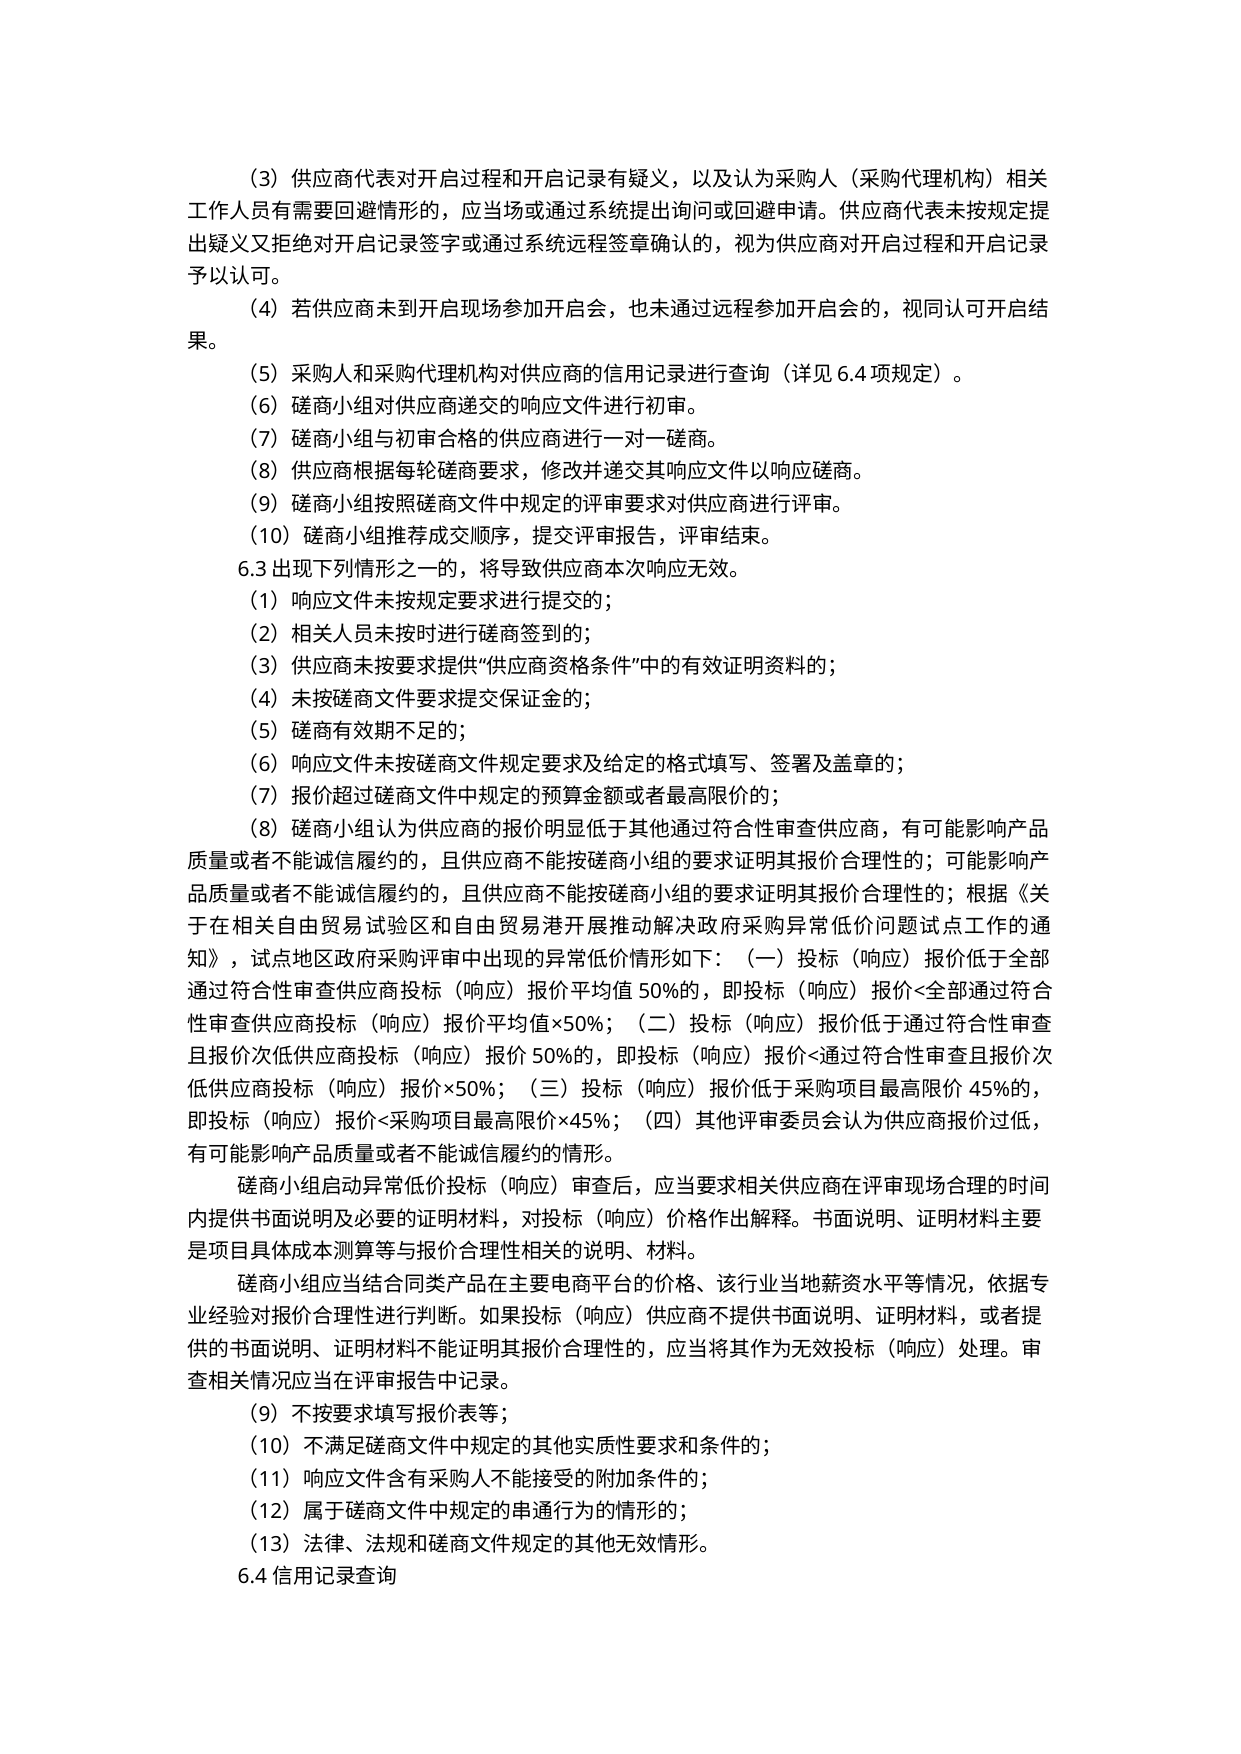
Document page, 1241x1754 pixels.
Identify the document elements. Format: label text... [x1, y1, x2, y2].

text （10）磋商小组推荐成交顺序，提交评审报告，评审结束。 [187, 519, 1053, 552]
text （13）法律、法规和磋商文件规定的其他无效情形。 [187, 1527, 1053, 1559]
text （3）供应商未按要求提供“供应商资格条件”中的有效证明资料的； [187, 649, 1053, 682]
text （1）响应文件未按规定要求进行提交的； [187, 584, 1053, 617]
text （5）磋商有效期不足的； [187, 714, 1053, 747]
text （4）未按磋商文件要求提交保证金的； [187, 682, 1053, 714]
text （11）响应文件含有采购人不能接受的附加条件的； [187, 1462, 1053, 1494]
text （10）不满足磋商文件中规定的其他实质性要求和条件的； [187, 1429, 1053, 1462]
text （4）若供应商未到开启现场参加开启会，也未通过远程参加开启会的，视同认可开启结果。 [187, 292, 1053, 357]
text （5）采购人和采购代理机构对供应商的信用记录进行查询（详见6.4项规定）。 [187, 357, 1053, 389]
text 6.4 信用记录查询 [187, 1559, 1053, 1592]
text （9）磋商小组按照磋商文件中规定的评审要求对供应商进行评审。 [187, 487, 1053, 519]
text （9）不按要求填写报价表等； [187, 1397, 1053, 1429]
text （2）相关人员未按时进行磋商签到的； [187, 617, 1053, 649]
text （7）报价超过磋商文件中规定的预算金额或者最高限价的； [187, 779, 1053, 812]
text （6）响应文件未按磋商文件规定要求及给定的格式填写、签署及盖章的； [187, 747, 1053, 779]
text （8）磋商小组认为供应商的报价明显低于其他通过符合性审查供应商，有可能影响产品质量或者不能诚信履约的，且供应商不能按磋商小组的要求证明其报价合理性的；可能影响产品质量或者不能诚信履约的，且供应商不能按磋商小组的要求证明其报价合理性的；根据《关于在相关自由贸易试验区和自由贸易港开展推动解决政府采购异常低价问题试点工作的通知》，试点地区政府采购评审中出现的异常低价情形如下：（一）投标（响应）报价低于全部通过符合性审查供应商投标（响应）报价平均值50%的，即投标（响应）报价<全部通过符合性审查供应商投标（响应）报价平均值×50%；（二）投标（响应）报价低于通过符合性审查且报价次低供应商投标（响应）报价50%的，即投标（响应）报价<通过符合性审查且报价次低供应商投标（响应）报价×50%；（三）投标（响应）报价低于采购项目最高限价45%的，即投标（响应）报价<采购项目最高限价×45%；（四）其他评审委员会认为供应商报价过低，有可能影响产品质量或者不能诚信履约的情形。 [187, 812, 1053, 1169]
text 磋商小组启动异常低价投标（响应）审查后，应当要求相关供应商在评审现场合理的时间内提供书面说明及必要的证明材料，对投标（响应）价格作出解释。书面说明、证明材料主要是项目具体成本测算等与报价合理性相关的说明、材料。 [187, 1169, 1053, 1267]
text （7）磋商小组与初审合格的供应商进行一对一磋商。 [187, 422, 1053, 454]
text （6）磋商小组对供应商递交的响应文件进行初审。 [187, 389, 1053, 422]
text 磋商小组应当结合同类产品在主要电商平台的价格、该行业当地薪资水平等情况，依据专业经验对报价合理性进行判断。如果投标（响应）供应商不提供书面说明、证明材料，或者提供的书面说明、证明材料不能证明其报价合理性的，应当将其作为无效投标（响应）处理。审查相关情况应当在评审报告中记录。 [187, 1267, 1053, 1397]
text （8）供应商根据每轮磋商要求，修改并递交其响应文件以响应磋商。 [187, 454, 1053, 487]
text （12）属于磋商文件中规定的串通行为的情形的； [187, 1494, 1053, 1527]
text （3）供应商代表对开启过程和开启记录有疑义，以及认为采购人（采购代理机构）相关工作人员有需要回避情形的，应当场或通过系统提出询问或回避申请。供应商代表未按规定提出疑义又拒绝对开启记录签字或通过系统远程签章确认的，视为供应商对开启过程和开启记录予以认可。 [187, 162, 1053, 292]
text 6.3出现下列情形之一的，将导致供应商本次响应无效。 [187, 552, 1053, 584]
